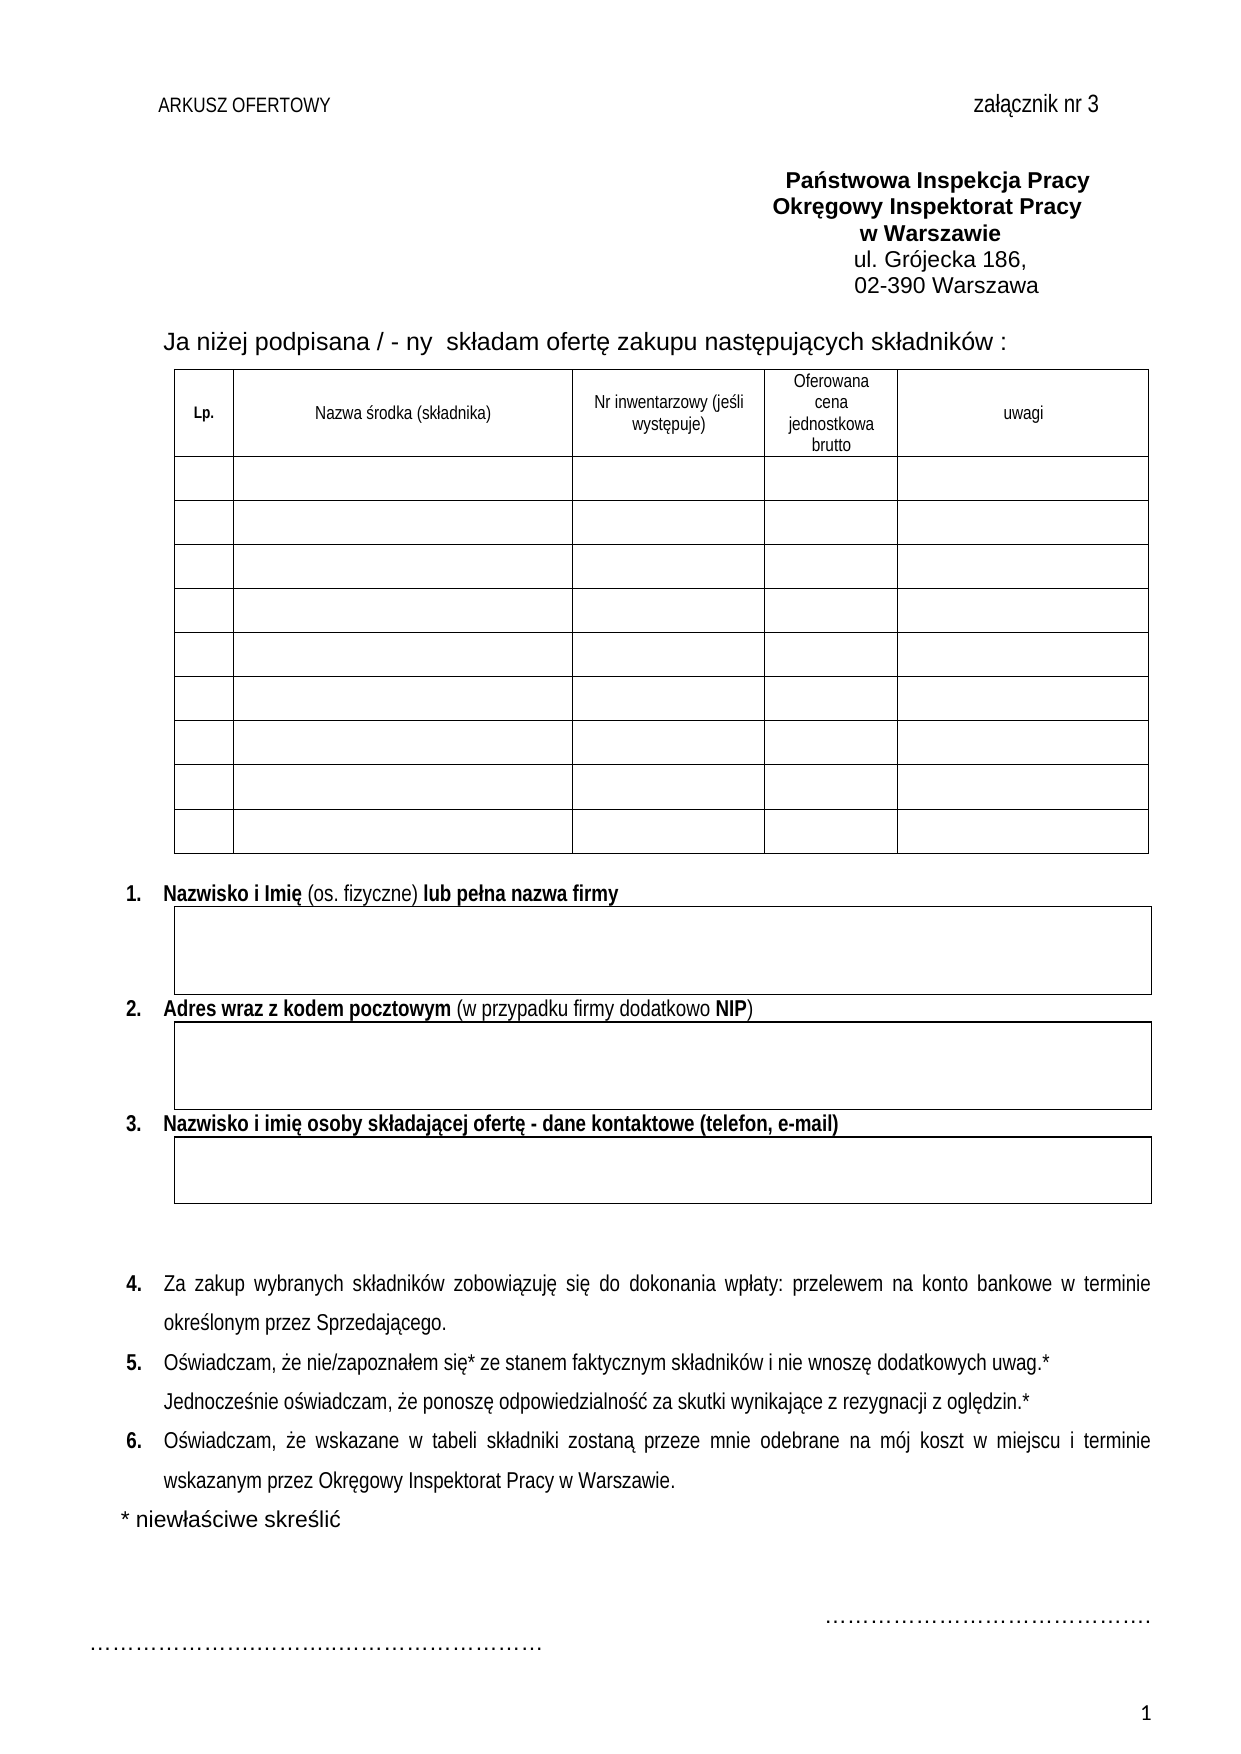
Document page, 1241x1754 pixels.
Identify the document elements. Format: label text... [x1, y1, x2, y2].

table_cell [765, 633, 897, 676]
table_cell [898, 457, 1148, 500]
table_cell [765, 457, 897, 500]
text 02-390 Warszawa [561, 272, 1152, 299]
text Państwowa Inspekcja Pracy Okręgowy Inspektorat Pracy w Warszawie [709, 167, 1152, 246]
table_cell [175, 589, 233, 632]
table_header [175, 1138, 1151, 1203]
table_cell [573, 457, 764, 500]
table_cell [898, 721, 1148, 764]
table_cell [765, 677, 897, 720]
text Jednocześnie oświadczam, że ponoszę odpowiedzialność za skutki wynikające z rezygnacji z oględzin.* [164, 1388, 1152, 1414]
table_cell [898, 545, 1148, 588]
table_cell [765, 721, 897, 764]
table_cell [234, 633, 572, 676]
table_cell [573, 810, 764, 852]
table_cell [898, 677, 1148, 720]
table_header Oferowana cena jednostkowa brutto [765, 370, 897, 456]
table_cell [234, 765, 572, 808]
table_cell [573, 633, 764, 676]
table_cell [234, 677, 572, 720]
table_cell [175, 545, 233, 588]
list Za zakup wybranych składników zobowiązuję się do dokonania wpłaty: przelewem na konto bankowe w terminie określonym przez Sprzedającego. [126, 1269, 1152, 1335]
table_cell [573, 721, 764, 764]
table_cell [175, 721, 233, 764]
table_cell [573, 677, 764, 720]
table_cell [573, 545, 764, 588]
table_cell [573, 501, 764, 544]
list Oświadczam, że wskazane w tabeli składniki zostaną przeze mnie odebrane na mój koszt w miejscu i terminie wskazanym przez Okręgowy Inspektorat Pracy w Warszawie. [126, 1427, 1152, 1493]
table_header Nr inwentarzowy (jeśli występuje) [573, 370, 764, 456]
table_cell [234, 589, 572, 632]
table_cell [175, 765, 233, 808]
table_cell [234, 501, 572, 544]
table_header Lp. [175, 370, 233, 456]
text ARKUSZ OFERTOWY załącznik nr 3 [89, 89, 1152, 146]
table_cell [765, 765, 897, 808]
list Oświadczam, że nie/zapoznałem się* ze stanem faktycznym składników i nie wnoszę dodatkowych uwag.* [126, 1348, 1152, 1375]
text * niewłaściwe skreślić [89, 1506, 1152, 1533]
text Ja niżej podpisana / - ny składam ofertę zakupu następujących składników : [163, 327, 1152, 356]
table_cell [175, 457, 233, 500]
list Adres wraz z kodem pocztowym (w przypadku firmy dodatkowo NIP) [126, 995, 1152, 1021]
table_cell [175, 501, 233, 544]
list Nazwisko i Imię (os. fizyczne) lub pełna nazwa firmy [126, 880, 1152, 906]
table_cell [234, 721, 572, 764]
table_header uwagi [898, 370, 1148, 456]
table_cell [175, 677, 233, 720]
table_cell [765, 589, 897, 632]
table_cell [898, 810, 1148, 852]
table_cell [234, 545, 572, 588]
table_cell [175, 633, 233, 676]
table_cell [898, 589, 1148, 632]
table_cell [573, 589, 764, 632]
text ul. Grójecka 186, [561, 246, 1152, 272]
table_cell [175, 810, 233, 852]
table_cell [898, 765, 1148, 808]
table_header [175, 1023, 1151, 1109]
table_cell [898, 501, 1148, 544]
table_cell [234, 457, 572, 500]
table_header Nazwa środka (składnika) [234, 370, 572, 456]
table_cell [234, 810, 572, 852]
table_cell [898, 633, 1148, 676]
table_cell [573, 765, 764, 808]
list Nazwisko i imię osoby składającej ofertę - dane kontaktowe (telefon, e-mail) [126, 1110, 1152, 1136]
table_header [175, 907, 1151, 994]
table_cell [765, 501, 897, 544]
table_cell [765, 810, 897, 852]
table_cell [765, 545, 897, 588]
text …………………………………….………………….………..……………………… [89, 1602, 1152, 1655]
